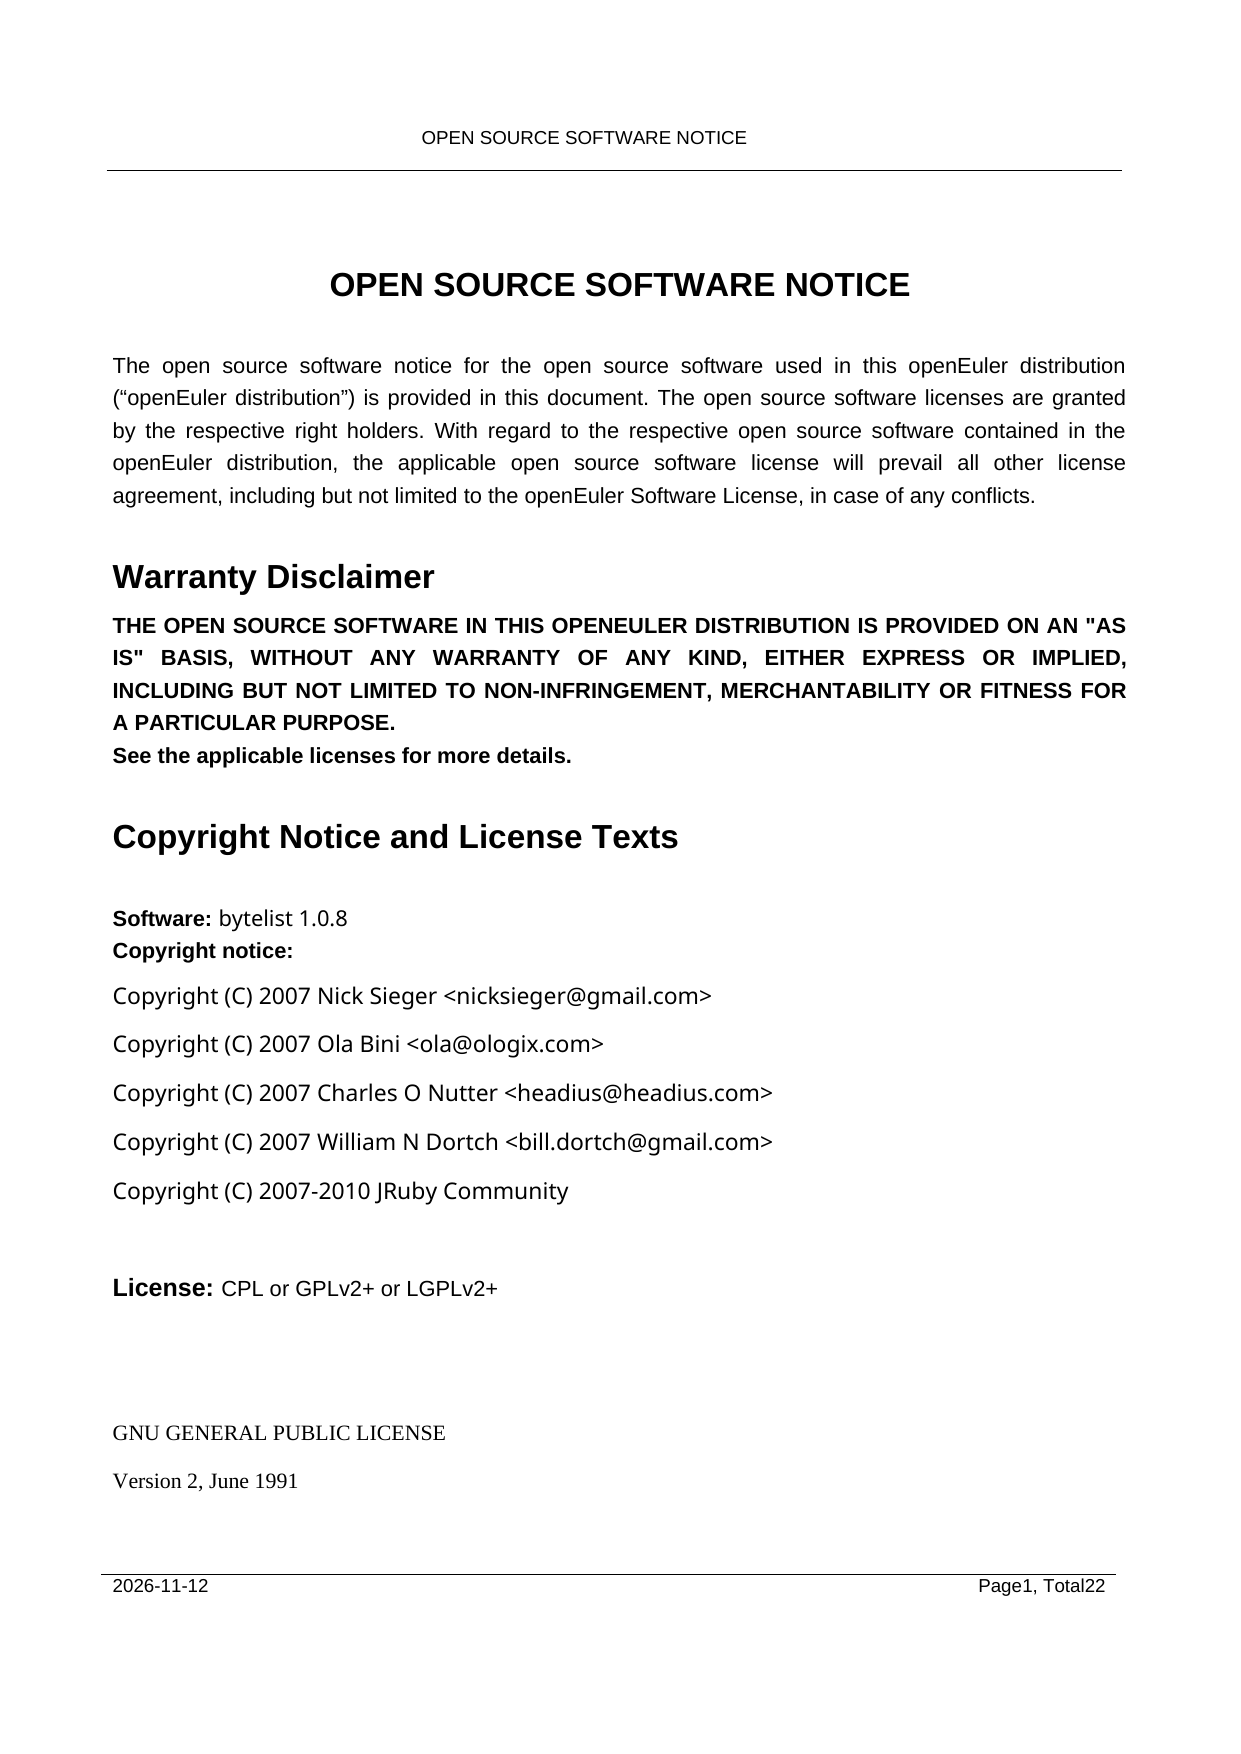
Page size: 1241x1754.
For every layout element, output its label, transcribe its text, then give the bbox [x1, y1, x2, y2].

text The open source software notice for the open source software used in this openEuler distribution (“openEuler distribution”) is provided in this document. The open source software licenses are granted by the respective right holders. With regard to the respective open source software contained in the openEuler distribution, the applicable open source software license will prevail all other license agreement, including but not limited to the openEuler Software License, in case of any conflicts. [112, 349, 1128, 511]
text OPEN SOURCE SOFTWARE NOTICE [112, 251, 1128, 316]
text Software: bytelist 1.0.8 [112, 901, 1128, 934]
text License: CPL or GPLv2+ or LGPLv2+ [112, 1272, 1128, 1304]
text Copyright Notice and License Texts [112, 804, 1128, 869]
text Copyright (C) 2007 Nick Sieger <nicksieger@gmail.com> Copyright (C) 2007 Ola Bini <ola@ologix.com> Copyright (C) 2007 Charles O Nutter <headius@headius.com> Copyright (C) 2007 William N Dortch <bill.dortch@gmail.com> Copyright (C) 2007-2010 JRuby Community [112, 979, 1128, 1255]
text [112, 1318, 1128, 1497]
text Copyright notice: [112, 934, 1128, 966]
text Warranty Disclaimer [112, 544, 1128, 609]
text THE OPEN SOURCE SOFTWARE IN THIS OPENEULER DISTRIBUTION IS PROVIDED ON AN "AS IS" BASIS, WITHOUT ANY WARRANTY OF ANY KIND, EITHER EXPRESS OR IMPLIED, INCLUDING BUT NOT LIMITED TO NON-INFRINGEMENT, MERCHANTABILITY OR FITNESS FOR A PARTICULAR PURPOSE. See the applicable licenses for more details. [112, 609, 1128, 771]
